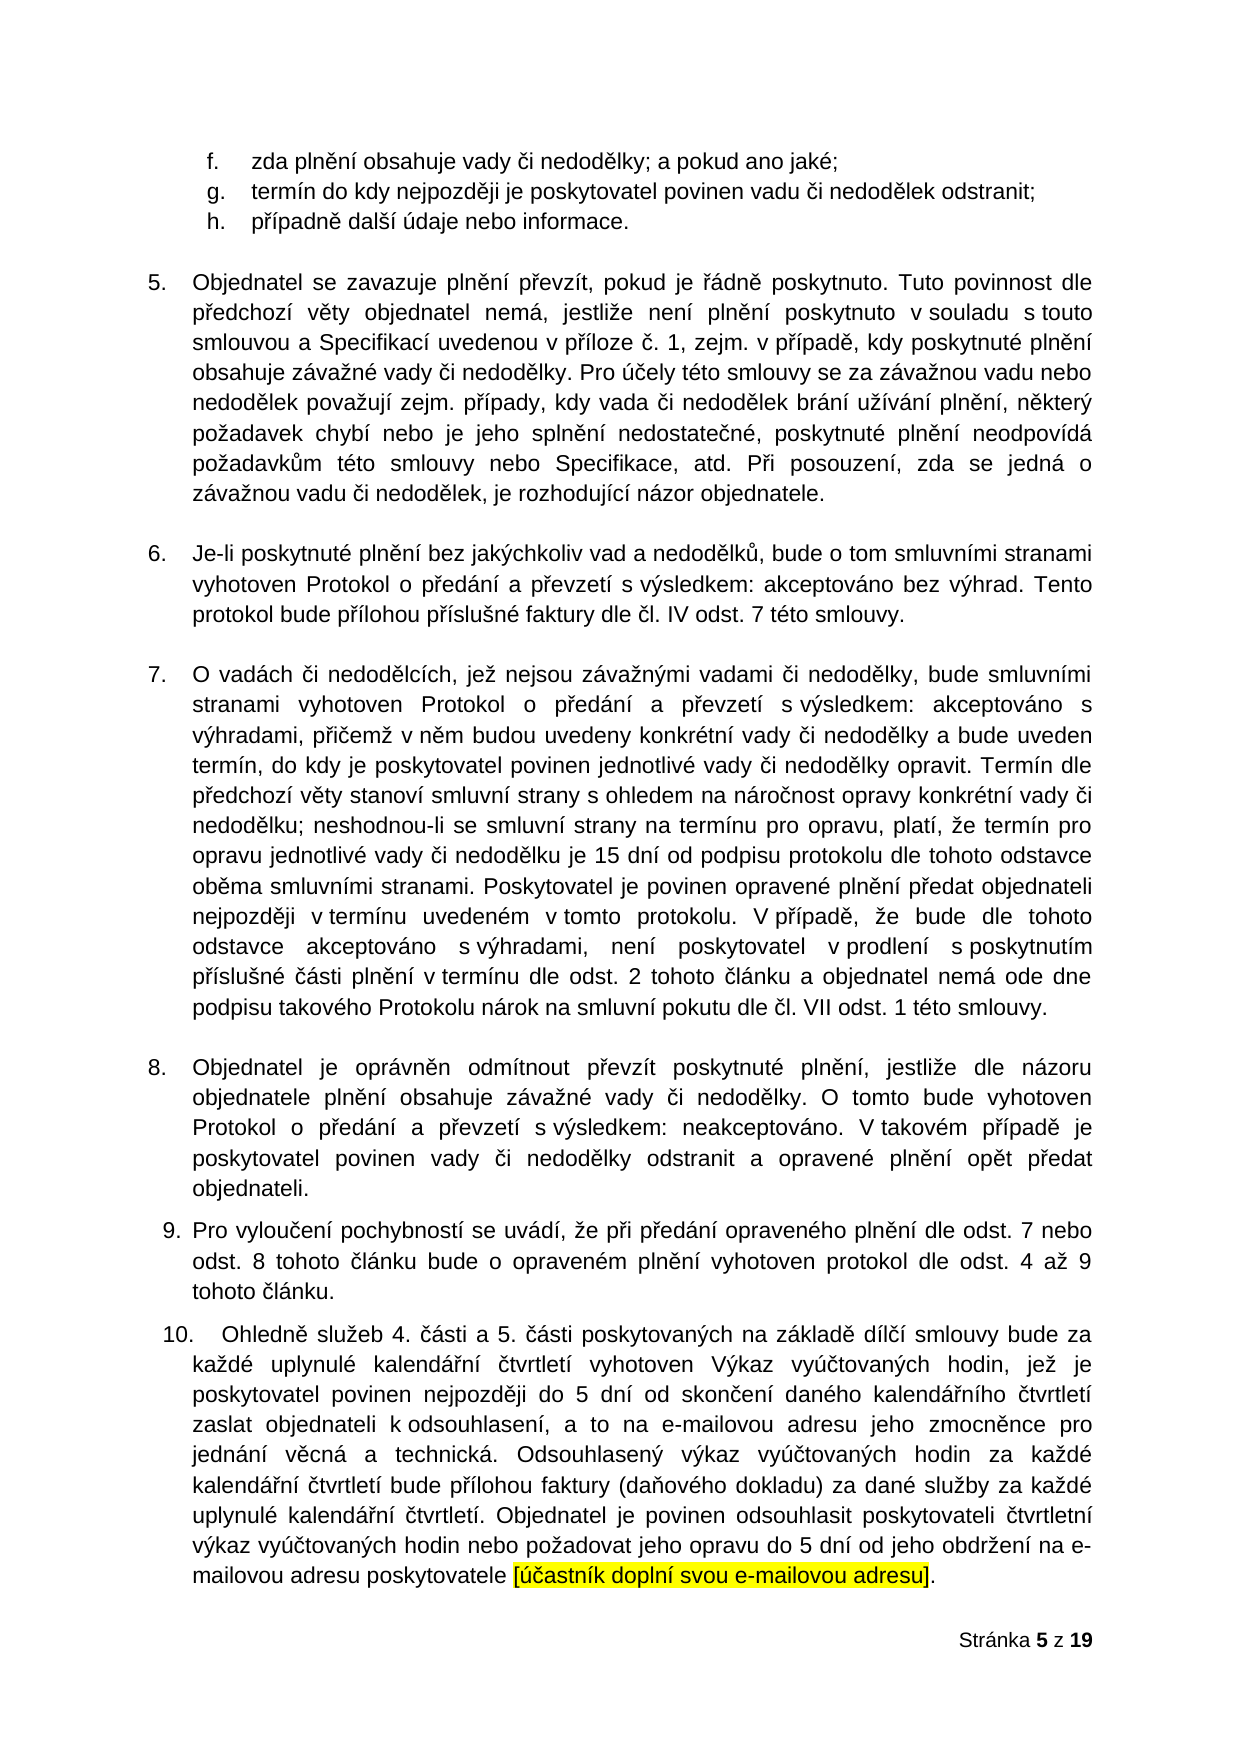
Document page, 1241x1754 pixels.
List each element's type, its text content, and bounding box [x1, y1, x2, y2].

list O vadách či nedodělcích, jež nejsou závažnými vadami či nedodělky, bude smluvními stranami vyhotoven Protokol o předání a převzetí s výsledkem: akceptováno s výhradami, přičemž v něm budou uvedeny konkrétní vady či nedodělky a bude uveden termín, do kdy je poskytovatel povinen jednotlivé vady či nedodělky opravit. Termín dle předchozí věty stanoví smluvní strany s ohledem na náročnost opravy konkrétní vady či nedodělku; neshodnou-li se smluvní strany na termínu pro opravu, platí, že termín pro opravu jednotlivé vady či nedodělku je 15 dní od podpisu protokolu dle tohoto odstavce oběma smluvními stranami. Poskytovatel je povinen opravené plnění předat objednateli nejpozději v termínu uvedeném v tomto protokolu. V případě, že bude dle tohoto odstavce akceptováno s výhradami, není poskytovatel v prodlení s poskytnutím příslušné části plnění v termínu dle odst. 2 tohoto článku a objednatel nemá ode dne podpisu takového Protokolu nárok na smluvní pokutu dle čl. VII odst. 1 této smlouvy. [148, 661, 1093, 1020]
list Ohledně služeb 4. části a 5. části poskytovaných na základě dílčí smlouvy bude za každé uplynulé kalendářní čtvrtletí vyhotoven Výkaz vyúčtovaných hodin, jež je poskytovatel povinen nejpozději do 5 dní od skončení daného kalendářního čtvrtletí zaslat objednateli k odsouhlasení, a to na e-mailovou adresu jeho zmocněnce pro jednání věcná a technická. Odsouhlasený výkaz vyúčtovaných hodin za každé kalendářní čtvrtletí bude přílohou faktury (daňového dokladu) za dané služby za každé uplynulé kalendářní čtvrtletí. Objednatel je povinen odsouhlasit poskytovateli čtvrtletní výkaz vyúčtovaných hodin nebo požadovat jeho opravu do 5 dní od jeho obdržení na e-mailovou adresu poskytovatele [účastník doplní svou e-mailovou adresu]. [162, 1321, 1093, 1588]
list Objednatel je oprávněn odmítnout převzít poskytnuté plnění, jestliže dle názoru objednatele plnění obsahuje závažné vady či nedodělky. O tomto bude vyhotoven Protokol o předání a převzetí s výsledkem: neakceptováno. V takovém případě je poskytovatel povinen vady či nedodělky odstranit a opravené plnění opět předat objednateli. [148, 1054, 1093, 1201]
list případně další údaje nebo informace. [207, 208, 1093, 234]
list termín do kdy nejpozději je poskytovatel povinen vadu či nedodělek odstranit; [207, 178, 1093, 204]
list Je-li poskytnuté plnění bez jakýchkoliv vad a nedodělků, bude o tom smluvními stranami vyhotoven Protokol o předání a převzetí s výsledkem: akceptováno bez výhrad. Tento protokol bude přílohou příslušné faktury dle čl. IV odst. 7 této smlouvy. [148, 540, 1093, 627]
list zda plnění obsahuje vady či nedodělky; a pokud ano jaké; [207, 148, 1093, 174]
list Objednatel se zavazuje plnění převzít, pokud je řádně poskytnuto. Tuto povinnost dle předchozí věty objednatel nemá, jestliže není plnění poskytnuto v souladu s touto smlouvou a Specifikací uvedenou v příloze č. 1, zejm. v případě, kdy poskytnuté plnění obsahuje závažné vady či nedodělky. Pro účely této smlouvy se za závažnou vadu nebo nedodělek považují zejm. případy, kdy vada či nedodělek brání užívání plnění, některý požadavek chybí nebo je jeho splnění nedostatečné, poskytnuté plnění neodpovídá požadavkům této smlouvy nebo Specifikace, atd. Při posouzení, zda se jedná o závažnou vadu či nedodělek, je rozhodující názor objednatele. [148, 268, 1093, 506]
list Pro vyloučení pochybností se uvádí, že při předání opraveného plnění dle odst. 7 nebo odst. 8 tohoto článku bude o opraveném plnění vyhotoven protokol dle odst. 4 až 9 tohoto článku. [162, 1217, 1093, 1304]
